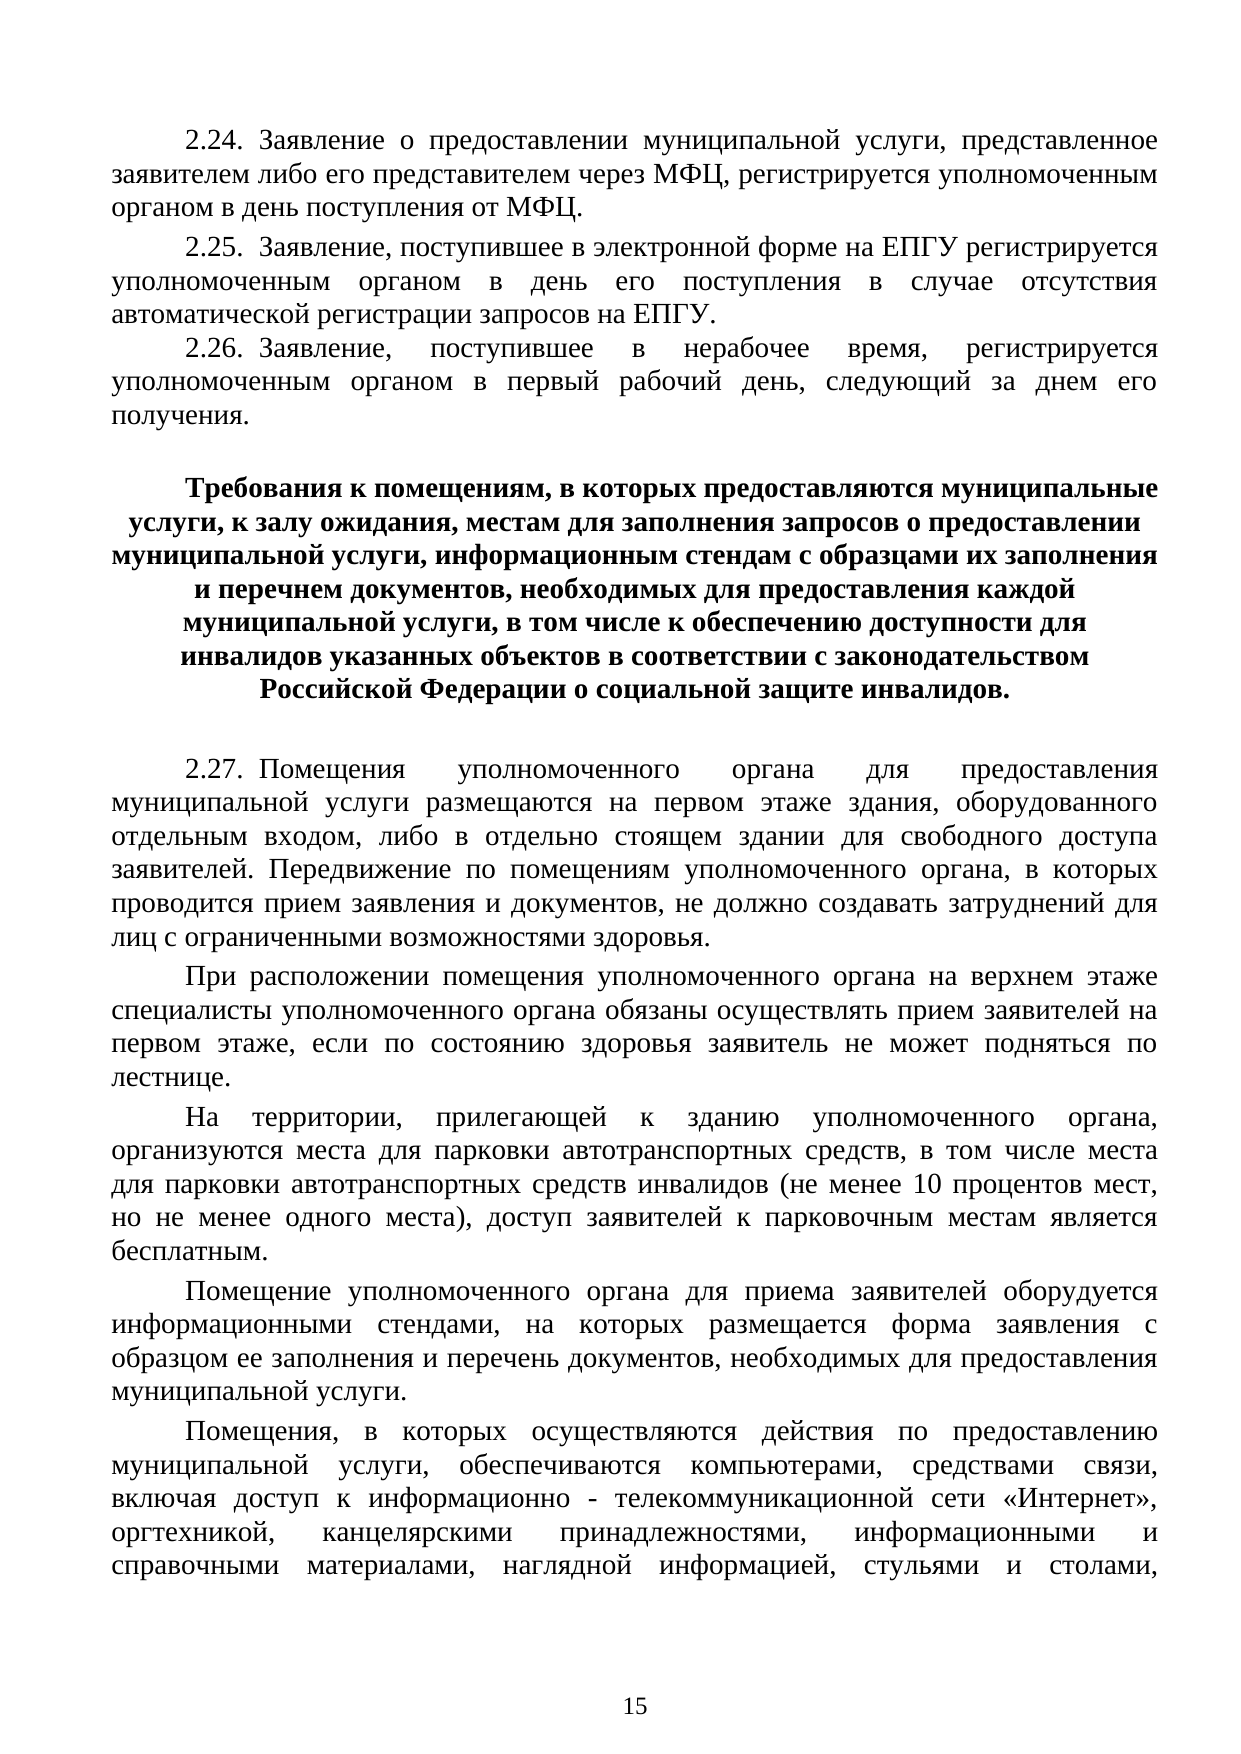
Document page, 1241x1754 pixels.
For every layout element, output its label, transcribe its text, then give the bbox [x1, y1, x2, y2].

text На территории, прилегающей к зданию уполномоченного органа, организуются места для парковки автотранспортных средств, в том числе места для парковки автотранспортных средств инвалидов (не менее 10 процентов мест, но не менее одного места), доступ заявителей к парковочным местам является бесплатным. [111, 1099, 1159, 1267]
text При расположении помещения уполномоченного органа на верхнем этаже специалисты уполномоченного органа обязаны осуществлять прием заявителей на первом этаже, если по состоянию здоровья заявитель не может подняться по лестнице. [111, 958, 1159, 1093]
text 2.24. Заявление о предоставлении муниципальной услуги, представленное заявителем либо его представителем через МФЦ, регистрируется уполномоченным органом в день поступления от МФЦ. [111, 122, 1159, 223]
text 2.26. Заявление, поступившее в нерабочее время, регистрируется уполномоченным органом в первый рабочий день, следующий за днем его получения. [111, 330, 1159, 430]
text 2.25. Заявление, поступившее в электронной форме на ЕПГУ регистрируется уполномоченным органом в день его поступления в случае отсутствия автоматической регистрации запросов на ЕПГУ. [111, 229, 1159, 330]
text Требования к помещениям, в которых предоставляются муниципальные услуги, к залу ожидания, местам для заполнения запросов о предоставлении муниципальной услуги, информационным стендам с образцами их заполнения и перечнем документов, необходимых для предоставления каждой муниципальной услуги, в том числе к обеспечению доступности для инвалидов указанных объектов в соответствии с законодательством Российской Федерации о социальной защите инвалидов. [111, 470, 1159, 705]
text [111, 1413, 1159, 1581]
text 2.27. Помещения уполномоченного органа для предоставления муниципальной услуги размещаются на первом этаже здания, оборудованного отдельным входом, либо в отдельно стоящем здании для свободного доступа заявителей. Передвижение по помещениям уполномоченного органа, в которых проводится прием заявления и документов, не должно создавать затруднений для лиц с ограниченными возможностями здоровья. [111, 751, 1159, 952]
text Помещение уполномоченного органа для приема заявителей оборудуется информационными стендами, на которых размещается форма заявления с образцом ее заполнения и перечень документов, необходимых для предоставления муниципальной услуги. [111, 1273, 1159, 1407]
